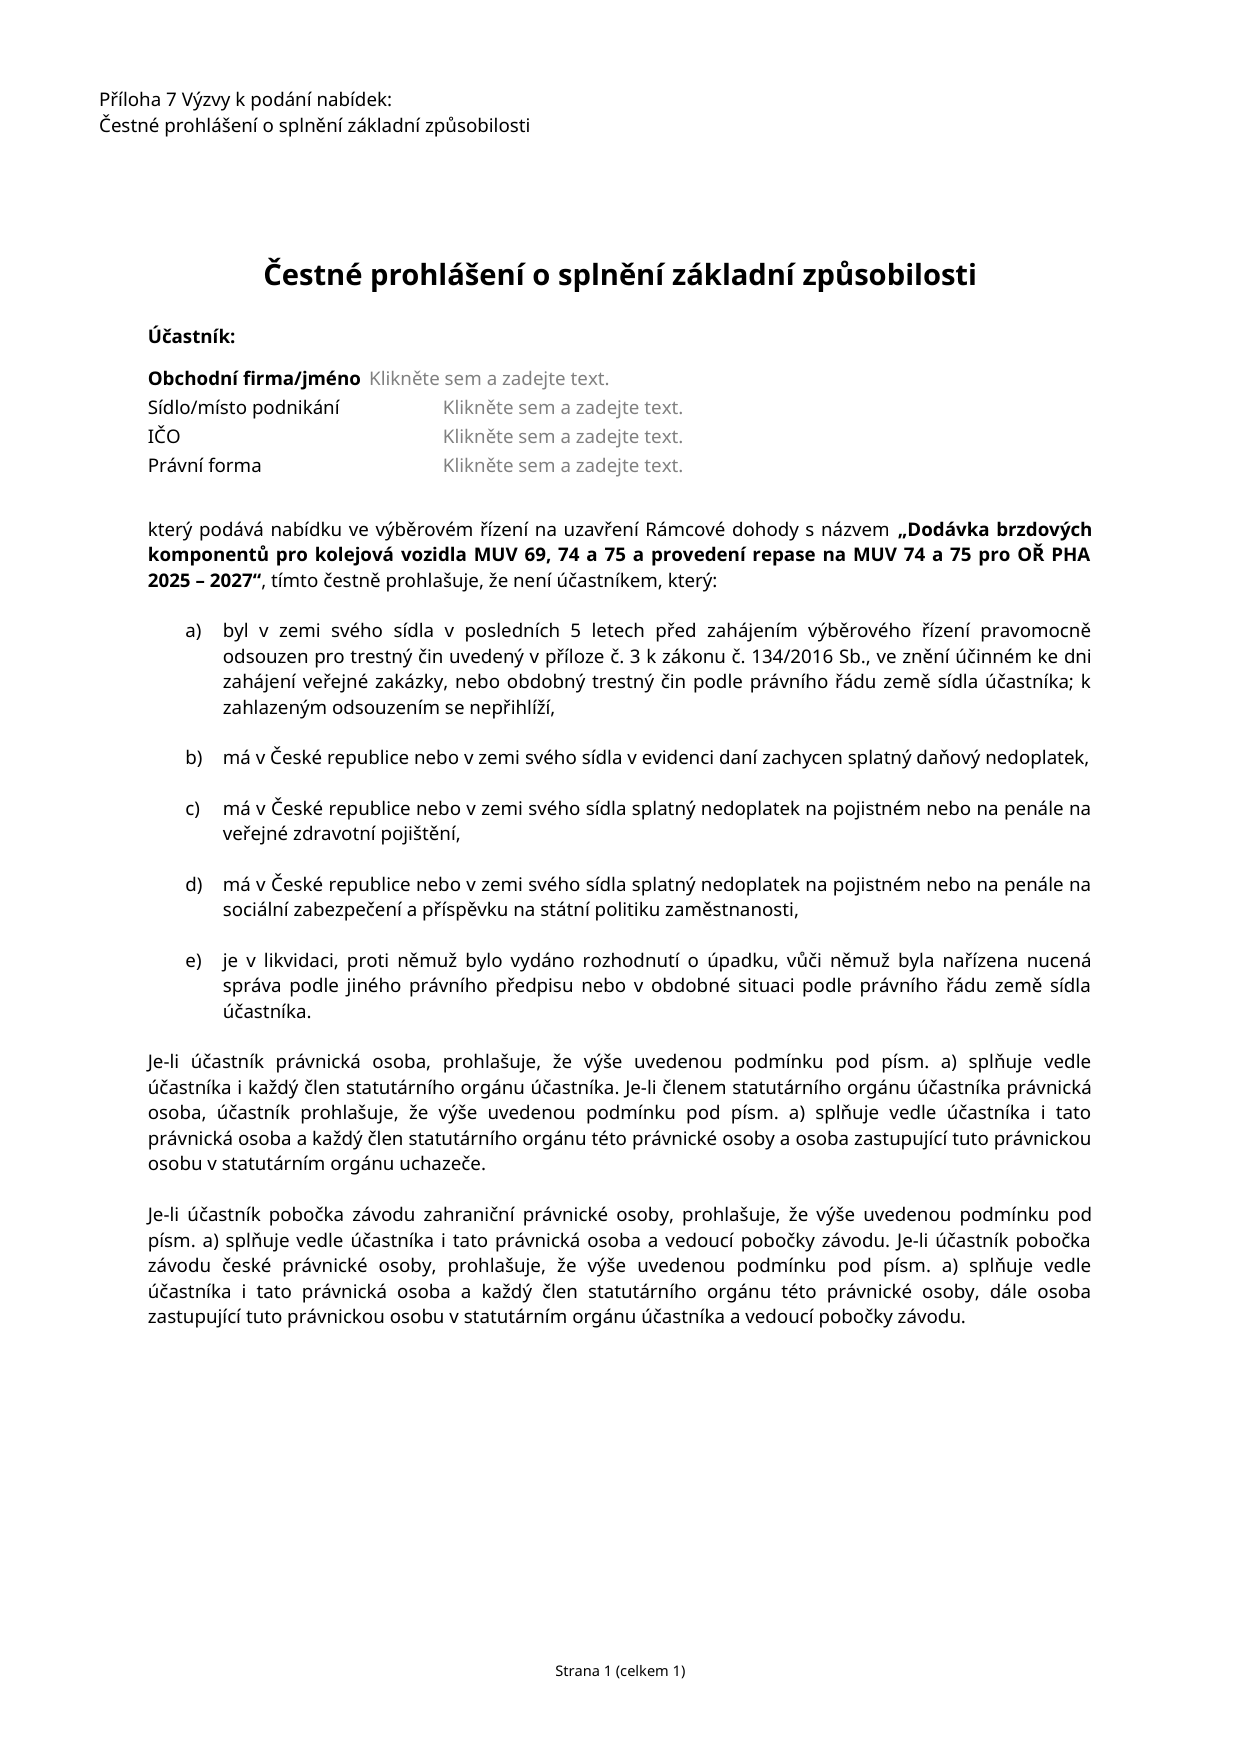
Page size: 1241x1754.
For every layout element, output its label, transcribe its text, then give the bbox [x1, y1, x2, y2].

text IČO [148, 420, 1093, 449]
text Účastník: [148, 318, 1093, 349]
text Je-li účastník právnická osoba, prohlašuje, že výše uvedenou podmínku pod písm. a) splňuje vedle účastníka i každý člen statutárního orgánu účastníka. Je-li členem statutárního orgánu účastníka právnická osoba, účastník prohlašuje, že výše uvedenou podmínku pod písm. a) splňuje vedle účastníka i tato právnická osoba a každý člen statutárního orgánu této právnické osoby a osoba zastupující tuto právnickou osobu v statutárním orgánu uchazeče. [148, 1049, 1093, 1176]
text který podává nabídku ve výběrovém řízení na uzavření Rámcové dohody s názvem „Dodávka brzdových komponentů pro kolejová vozidla MUV 69, 74 a 75 a provedení repase na MUV 74 a 75 pro OŘ PHA 2025 – 2027“, tímto čestně prohlašuje, že není účastníkem, který: [148, 516, 1093, 592]
list má v České republice nebo v zemi svého sídla splatný nedoplatek na pojistném nebo na penále na veřejné zdravotní pojištění, [185, 795, 1093, 846]
text Obchodní firma/jméno [148, 362, 1093, 391]
text Je-li účastník pobočka závodu zahraniční právnické osoby, prohlašuje, že výše uvedenou podmínku pod písm. a) splňuje vedle účastníka i tato právnická osoba a vedoucí pobočky závodu. Je-li účastník pobočka závodu české právnické osoby, prohlašuje, že výše uvedenou podmínku pod písm. a) splňuje vedle účastníka i tato právnická osoba a každý člen statutárního orgánu této právnické osoby, dále osoba zastupující tuto právnickou osobu v statutárním orgánu účastníka a vedoucí pobočky závodu. [148, 1202, 1093, 1329]
list má v České republice nebo v zemi svého sídla splatný nedoplatek na pojistném nebo na penále na sociální zabezpečení a příspěvku na státní politiku zaměstnanosti, [185, 871, 1093, 922]
title Čestné prohlášení o splnění základní způsobilosti [148, 254, 1093, 293]
list je v likvidaci, proti němuž bylo vydáno rozhodnutí o úpadku, vůči němuž byla nařízena nucená správa podle jiného právního předpisu nebo v obdobné situaci podle právního řádu země sídla účastníka. [185, 947, 1093, 1024]
text Právní forma [148, 449, 1093, 478]
text Sídlo/místo podnikání [148, 391, 1093, 420]
list byl v zemi svého sídla v posledních 5 letech před zahájením výběrového řízení pravomocně odsouzen pro trestný čin uvedený v příloze č. 3 k zákonu č. 134/2016 Sb., ve znění účinném ke dni zahájení veřejné zakázky, nebo obdobný trestný čin podle právního řádu země sídla účastníka; k zahlazeným odsouzením se nepřihlíží, [185, 617, 1093, 719]
list má v České republice nebo v zemi svého sídla v evidenci daní zachycen splatný daňový nedoplatek, [185, 744, 1093, 770]
